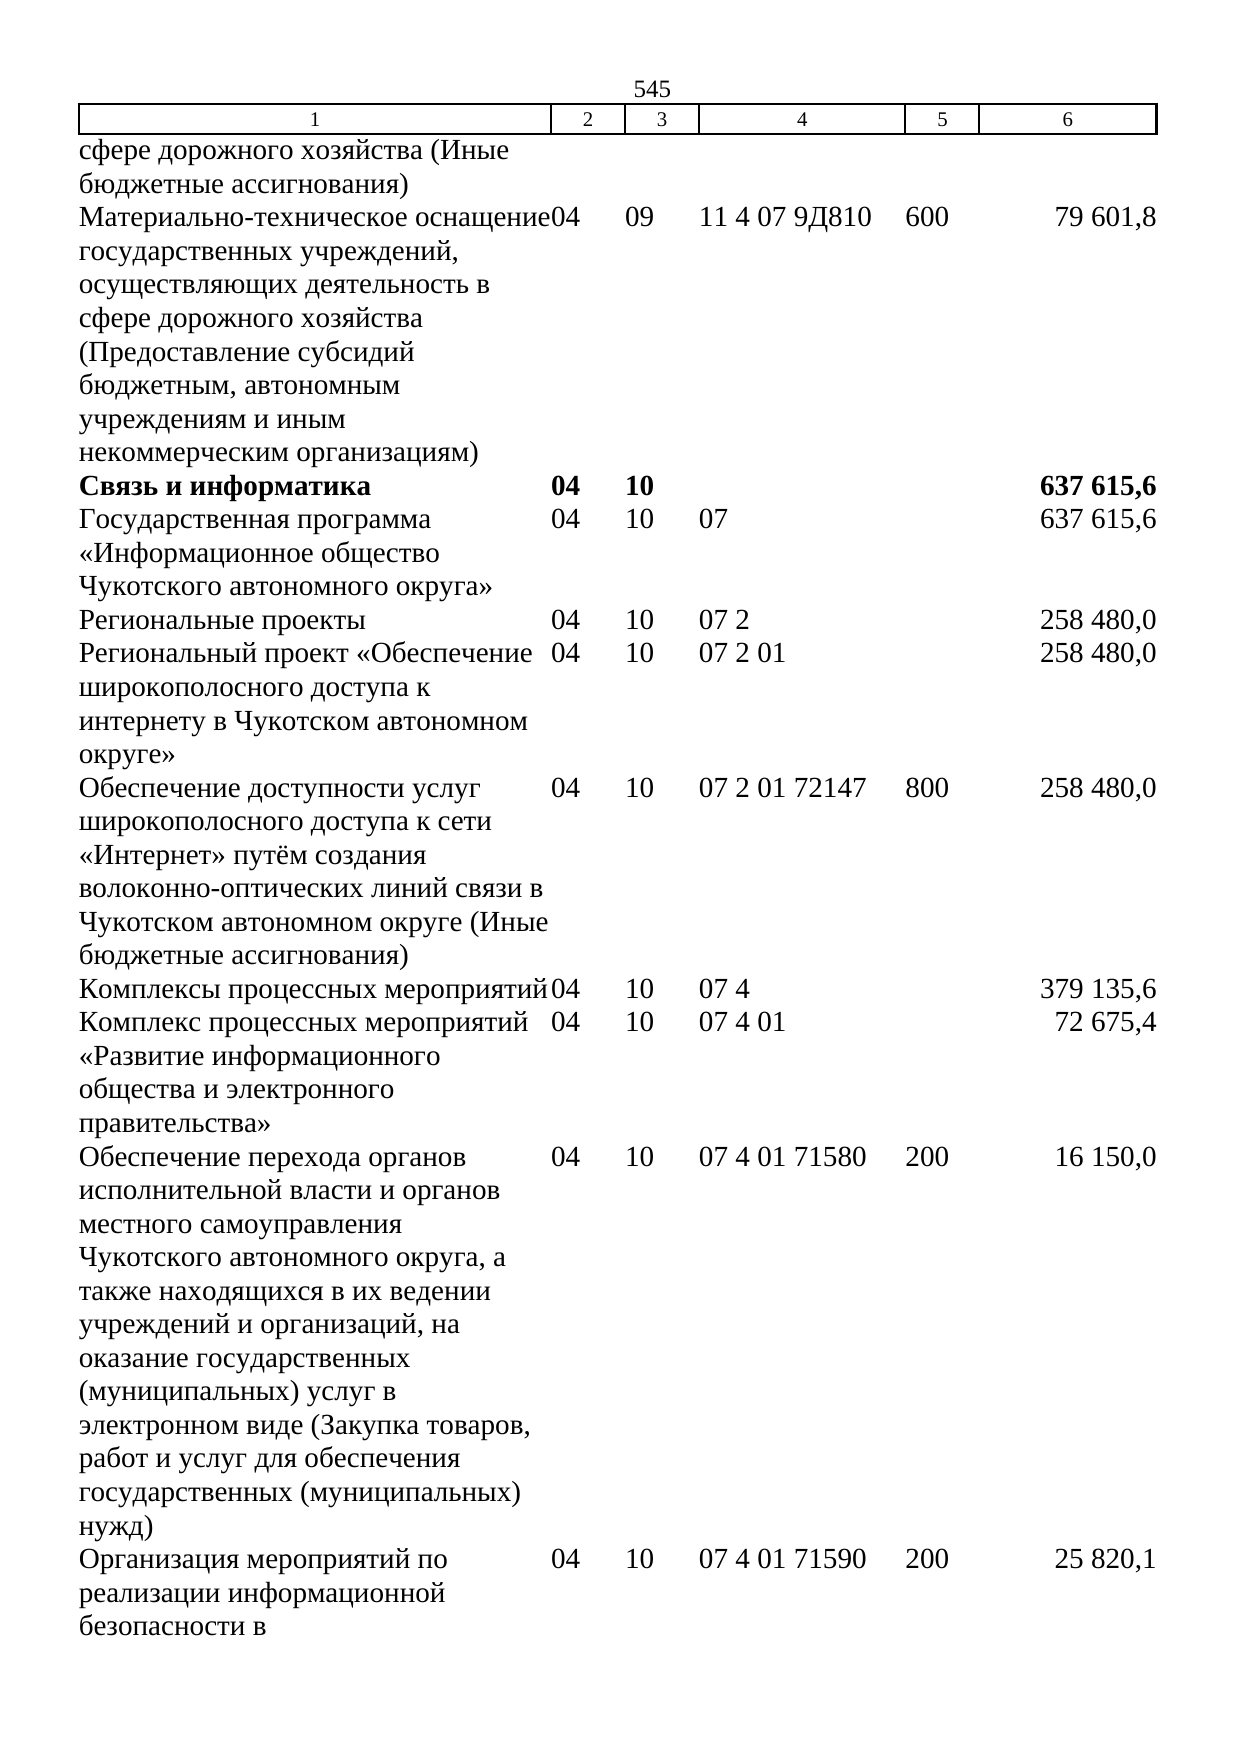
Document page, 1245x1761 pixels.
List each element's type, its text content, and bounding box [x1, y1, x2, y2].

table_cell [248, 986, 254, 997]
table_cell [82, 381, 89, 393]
table_header 6 [980, 105, 1155, 132]
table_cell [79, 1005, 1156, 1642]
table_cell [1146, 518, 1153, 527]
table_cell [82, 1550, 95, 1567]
table_header 4 [700, 105, 904, 132]
table_header 2 [552, 105, 624, 132]
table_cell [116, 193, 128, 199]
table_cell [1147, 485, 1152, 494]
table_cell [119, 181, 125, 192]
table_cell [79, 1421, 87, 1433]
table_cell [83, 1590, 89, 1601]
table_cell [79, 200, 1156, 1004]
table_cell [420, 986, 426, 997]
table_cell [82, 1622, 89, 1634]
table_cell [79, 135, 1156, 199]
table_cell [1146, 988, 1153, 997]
table_header 3 [626, 105, 698, 132]
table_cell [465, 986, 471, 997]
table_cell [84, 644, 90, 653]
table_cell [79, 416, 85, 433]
table_header 5 [906, 105, 978, 132]
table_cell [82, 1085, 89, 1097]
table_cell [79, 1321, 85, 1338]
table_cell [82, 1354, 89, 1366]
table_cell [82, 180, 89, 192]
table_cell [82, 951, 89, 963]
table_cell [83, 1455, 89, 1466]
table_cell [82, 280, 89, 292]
table_header 1 [80, 105, 550, 132]
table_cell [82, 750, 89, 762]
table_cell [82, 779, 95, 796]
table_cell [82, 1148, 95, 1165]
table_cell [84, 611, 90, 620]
